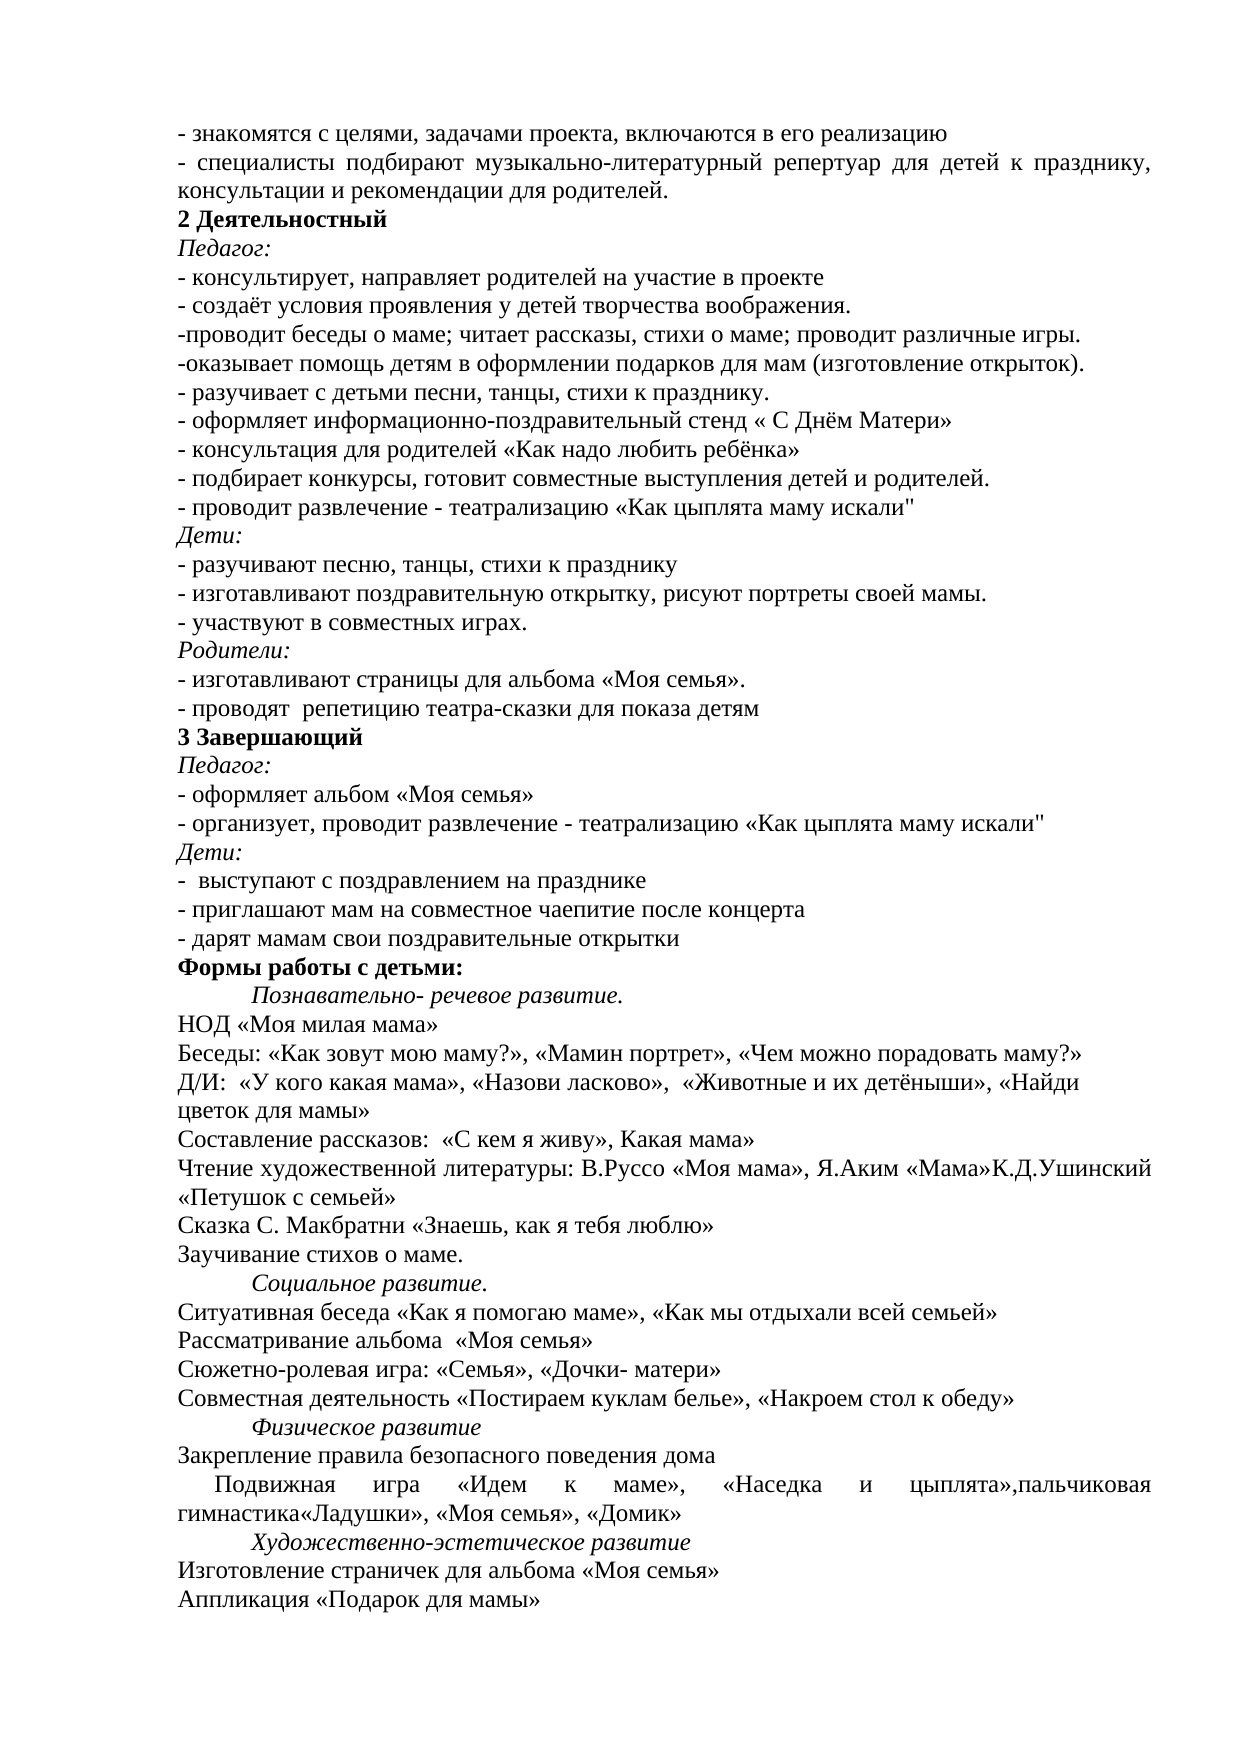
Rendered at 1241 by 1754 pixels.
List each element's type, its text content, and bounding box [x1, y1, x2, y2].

text - консультирует, направляет родителей на участие в проекте [177, 262, 1152, 291]
text - организует, проводит развлечение - театрализацию «Как цыплята маму искали" [177, 808, 1152, 837]
text - изготавливают поздравительную открытку, рисуют портреты своей мамы. [177, 578, 1152, 607]
text - разучивает с детьми песни, танцы, стихи к празднику. [177, 377, 1152, 406]
text - оформляет информационно-поздравительный стенд « С Днём Матери» [177, 406, 1152, 434]
text - консультация для родителей «Как надо любить ребёнка» [177, 434, 1152, 463]
text Подвижная игра «Идем к маме», «Наседка и цыплята»,пальчиковая гимнастика«Ладушки», «Моя семья», «Домик» [177, 1469, 1152, 1527]
text Дети: [177, 837, 1152, 866]
text Художественно-эстетическое развитие [177, 1527, 1152, 1556]
text Чтение художественной литературы: В.Руссо «Моя мама», Я.Аким «Мама»К.Д.Ушинский «Петушок с семьей» [177, 1153, 1152, 1211]
text - знакомятся с целями, задачами проекта, включаются в его реализацию [177, 118, 1152, 147]
text Формы работы с детьми: [177, 952, 1152, 981]
text - оформляет альбом «Моя семья» [177, 779, 1152, 808]
text -проводит беседы о маме; читает рассказы, стихи о маме; проводит различные игры. [177, 319, 1152, 348]
text Сюжетно-ролевая игра: «Семья», «Дочки- матери» [177, 1354, 1152, 1383]
text Составление рассказов: «С кем я живу», Какая мама» [177, 1124, 1152, 1153]
text Ситуативная беседа «Как я помогаю маме», «Как мы отдыхали всей семьей» [177, 1297, 1152, 1326]
text Закрепление правила безопасного поведения дома [177, 1441, 1152, 1469]
text - изготавливают страницы для альбома «Моя семья». [177, 664, 1152, 693]
text Сказка С. Макбратни «Знаешь, как я тебя люблю» [177, 1211, 1152, 1239]
text Дети: [177, 521, 1152, 549]
text -оказывает помощь детям в оформлении подарков для мам (изготовление открыток). [177, 348, 1152, 377]
text - приглашают мам на совместное чаепитие после концерта [177, 894, 1152, 923]
text - создаёт условия проявления у детей творчества воображения. [177, 291, 1152, 319]
text Беседы: «Как зовут мою маму?», «Мамин портрет», «Чем можно порадовать маму?» [177, 1038, 1152, 1067]
text 2 Деятельностный [177, 204, 1152, 233]
text - специалисты подбирают музыкально-литературный репертуар для детей к празднику, консультации и рекомендации для родителей. [177, 147, 1152, 204]
text - выступают с поздравлением на празднике [177, 866, 1152, 894]
text Социальное развитие. [177, 1268, 1152, 1297]
text - проводят репетицию театра-сказки для показа детям [177, 693, 1152, 722]
text Совместная деятельность «Постираем куклам белье», «Накроем стол к обеду» [177, 1383, 1152, 1412]
text Физическое развитие [177, 1412, 1152, 1441]
text НОД «Моя милая мама» [177, 1009, 1152, 1038]
text - участвуют в совместных играх. [177, 607, 1152, 636]
text Д/И: «У кого какая мама», «Назови ласково», «Животные и их детёныши», «Найди цветок для мамы» [177, 1067, 1152, 1124]
text Познавательно- речевое развитие. [177, 981, 1152, 1009]
text Родители: [177, 636, 1152, 664]
text Педагог: [177, 751, 1152, 779]
text 3 Завершающий [177, 722, 1152, 751]
text Аппликация «Подарок для мамы» [177, 1584, 1152, 1613]
text - разучивают песню, танцы, стихи к празднику [177, 549, 1152, 578]
text Рассматривание альбома «Моя семья» [177, 1326, 1152, 1354]
text Заучивание стихов о маме. [177, 1239, 1152, 1268]
text - дарят мамам свои поздравительные открытки [177, 923, 1152, 952]
text Педагог: [177, 233, 1152, 262]
text - проводит развлечение - театрализацию «Как цыплята маму искали" [177, 492, 1152, 521]
text Изготовление страничек для альбома «Моя семья» [177, 1556, 1152, 1584]
text - подбирает конкурсы, готовит совместные выступления детей и родителей. [177, 463, 1152, 492]
